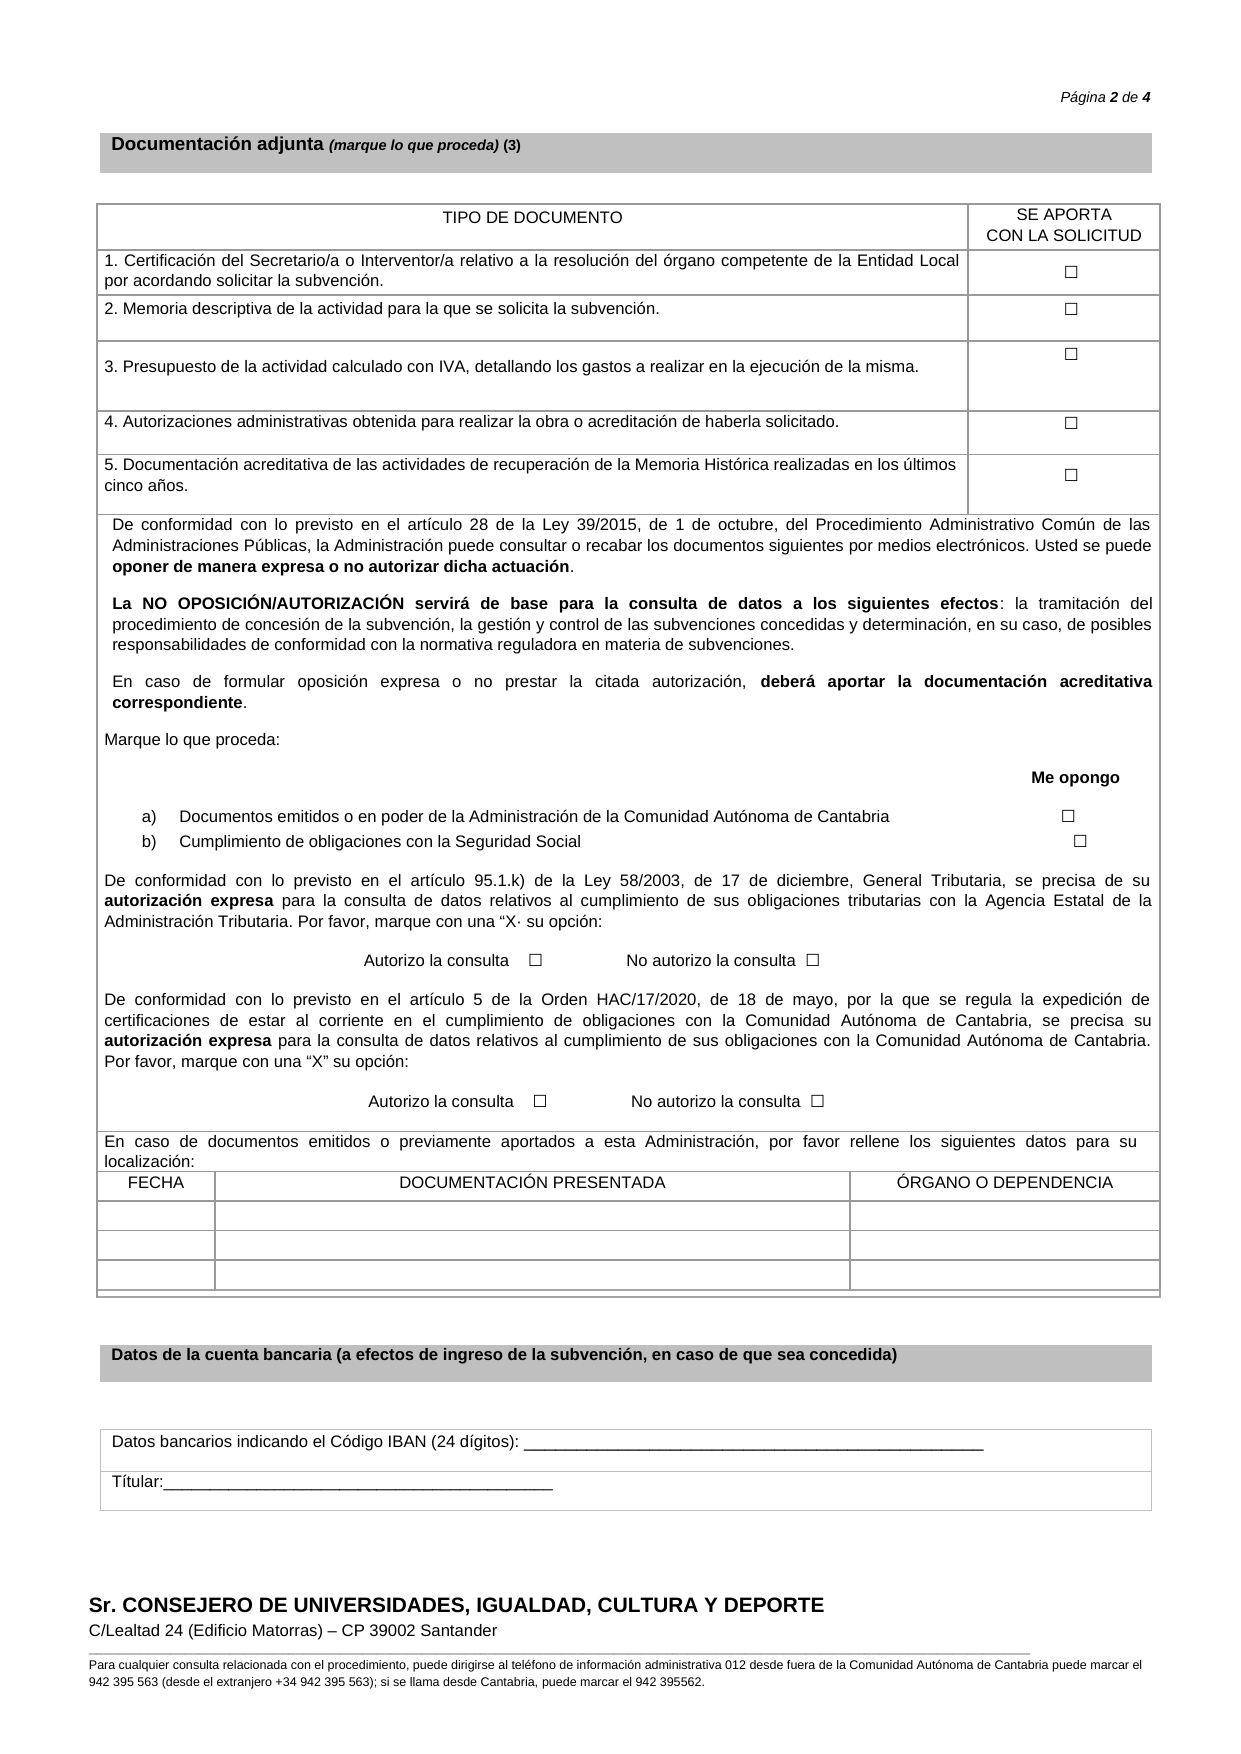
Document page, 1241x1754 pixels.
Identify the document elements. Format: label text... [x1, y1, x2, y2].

table_cell [969, 455, 1159, 513]
table_cell ÓRGANO O DEPENDENCIA [851, 1172, 1159, 1200]
table_cell [969, 412, 1159, 453]
table_cell [98, 1291, 1159, 1296]
table_header Datos de la cuenta bancaria (a efectos de ingreso de la subvención, en caso de que sea concedida) [100, 1345, 1152, 1382]
table_cell [851, 1202, 1159, 1230]
table_header TIPO DE DOCUMENTO [98, 205, 967, 248]
table_cell [98, 1261, 214, 1289]
table_cell Títular:__________________________________________ [101, 1472, 1151, 1509]
table_cell [216, 1261, 849, 1289]
table_cell FECHA [98, 1172, 214, 1200]
table_cell 5. Documentación acreditativa de las actividades de recuperación de la Memoria Histórica realizadas en los últimos cinco años. [98, 455, 967, 513]
table_cell [851, 1231, 1159, 1259]
table_header Documentación adjunta (marque lo que proceda) (3) [100, 133, 1152, 173]
table_cell En caso de documentos emitidos o previamente aportados a esta Administración, por favor rellene los siguientes datos para su localización: [98, 1132, 1159, 1171]
table_cell [969, 251, 1159, 294]
table_cell [969, 342, 1159, 410]
table_cell 4. Autorizaciones administrativas obtenida para realizar la obra o acreditación de haberla solicitado. [98, 412, 967, 453]
table_cell [98, 1202, 214, 1230]
table_header Datos bancarios indicando el Código IBAN (24 dígitos): ____________________________________________ [101, 1430, 1151, 1471]
table_cell DOCUMENTACIÓN PRESENTADA [216, 1172, 849, 1200]
table_cell 1. Certificación del Secretario/a o Interventor/a relativo a la resolución del órgano competente de la Entidad Local por acordando solicitar la subvención. [98, 251, 967, 294]
table_cell 2. Memoria descriptiva de la actividad para la que se solicita la subvención. [98, 296, 967, 340]
table_header SE APORTA CON LA SOLICITUD [969, 205, 1159, 248]
table_cell De conformidad con lo previsto en el artículo 28 de la Ley 39/2015, de 1 de octubre, del Procedimiento Administrativo Común de las Administraciones Públicas, la Administración puede consultar o recabar los documentos siguientes por medios electrónicos. Usted se puede oponer de manera expresa o no autorizar dicha actuación. La NO OPOSICIÓN/AUTORIZACIÓN servirá de base para la consulta de datos a los siguientes efectos: la tramitación del procedimiento de concesión de la subvención, la gestión y control de las subvenciones concedidas y determinación, en su caso, de posibles responsabilidades de conformidad con la normativa reguladora en materia de subvenciones. En caso de formular oposición expresa o no prestar la citada autorización, deberá aportar la documentación acreditativa correspondiente. Marque lo que proceda: Me opongo Documentos emitidos o en poder de la Administración de la Comunidad Autónoma de Cantabria Cumplimiento de obligaciones con la Seguridad Social De conformidad con lo previsto en el artículo 95.1.k) de la Ley 58/2003, de 17 de diciembre, General Tributaria, se precisa de su autorización expresa para la consulta de datos relativos al cumplimiento de sus obligaciones tributarias con la Agencia Estatal de la Administración Tributaria. Por favor, marque con una “X· su opción: Autorizo la consulta No autorizo la consulta De conformidad con lo previsto en el artículo 5 de la Orden HAC/17/2020, de 18 de mayo, por la que se regula la expedición de certificaciones de estar al corriente en el cumplimiento de obligaciones con la Comunidad Autónoma de Cantabria, se precisa su autorización expresa para la consulta de datos relativos al cumplimiento de sus obligaciones con la Comunidad Autónoma de Cantabria. Por favor, marque con una “X” su opción: Autorizo la consulta No autorizo la consulta [98, 515, 1159, 1131]
table_cell 3. Presupuesto de la actividad calculado con IVA, detallando los gastos a realizar en la ejecución de la misma. [98, 342, 967, 410]
table_cell [216, 1202, 849, 1230]
table_cell [969, 296, 1159, 340]
table_cell [216, 1231, 849, 1259]
table_cell [851, 1261, 1159, 1289]
table_cell [98, 1231, 214, 1259]
